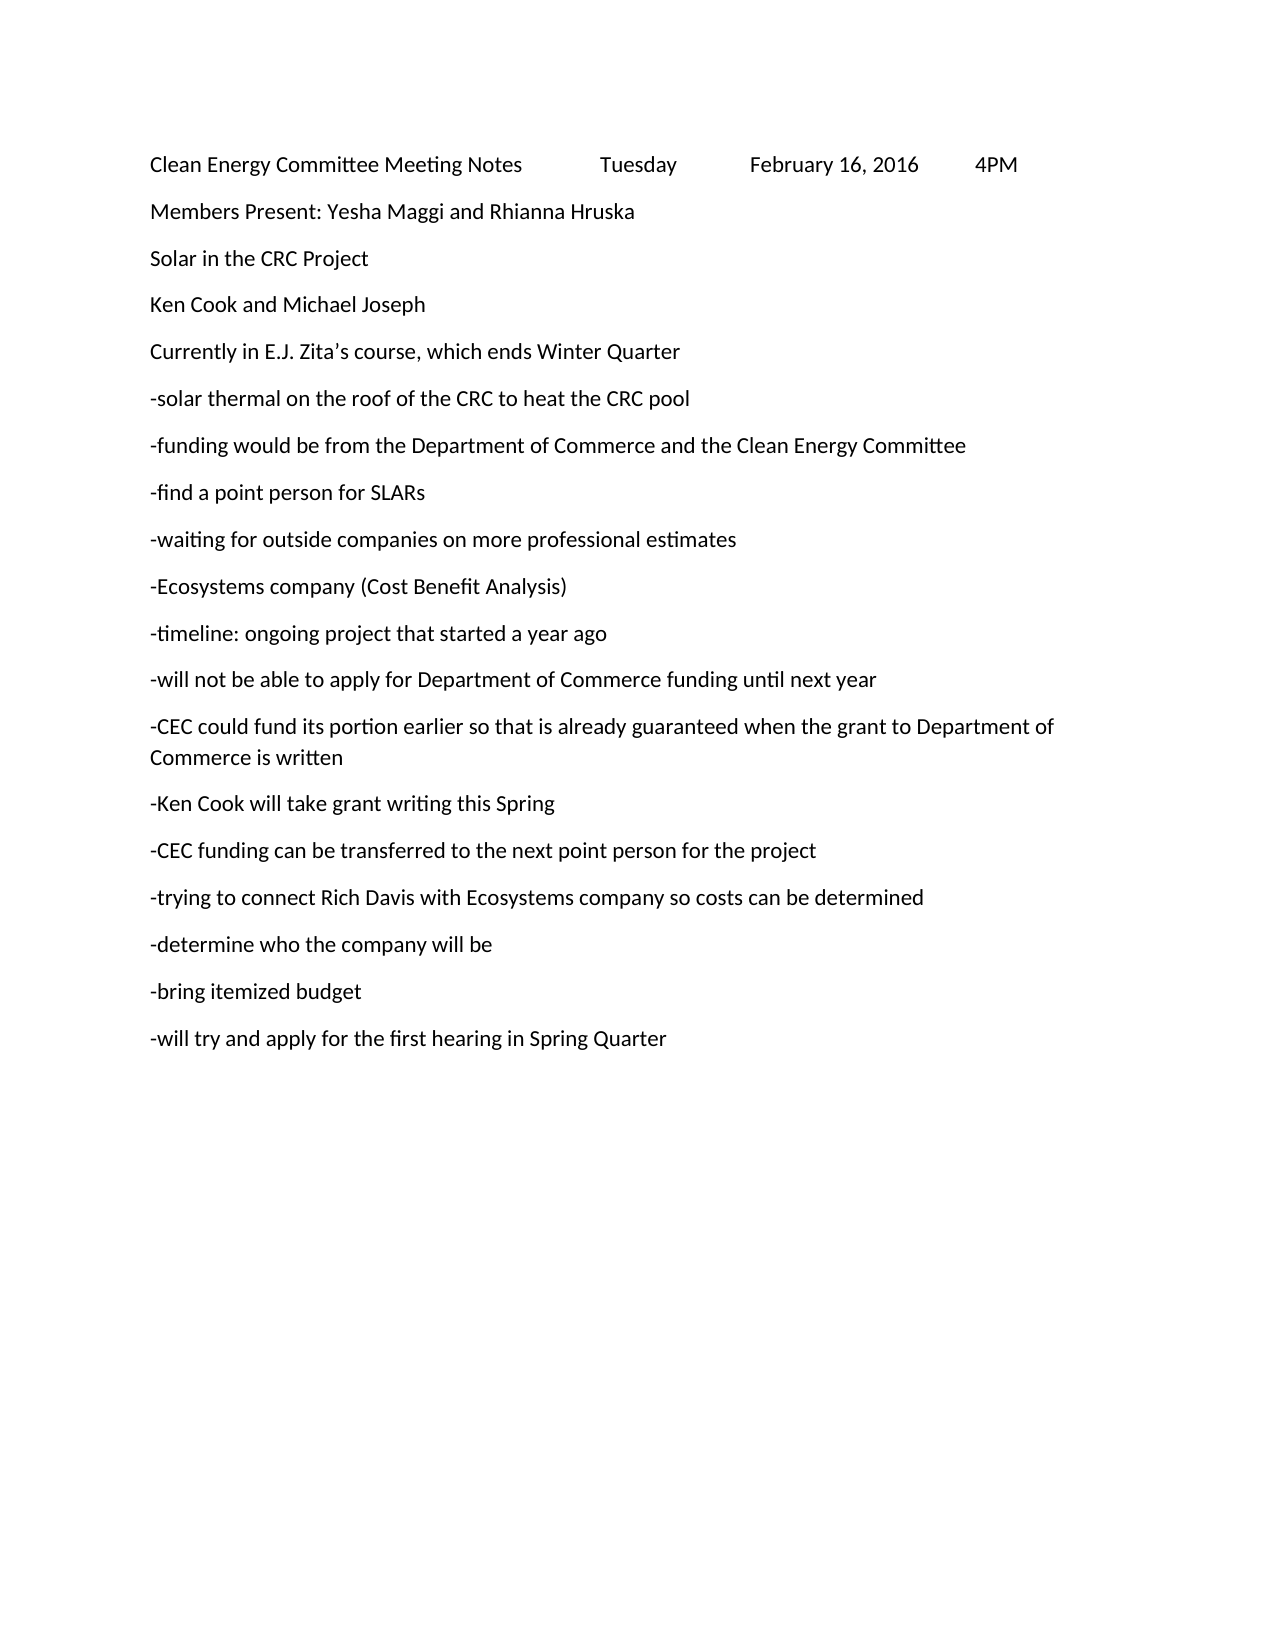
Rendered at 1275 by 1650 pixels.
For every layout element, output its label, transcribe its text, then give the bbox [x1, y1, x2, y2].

text Members Present: Yesha Maggi and Rhianna Hruska [150, 197, 1125, 225]
text Solar in the CRC Project [150, 244, 1125, 272]
text Ken Cook and Michael Joseph [150, 291, 1125, 319]
text -CEC funding can be transferred to the next point person for the project [150, 836, 1125, 864]
text -Ecosystems company (Cost Benefit Analysis) [150, 572, 1125, 600]
text -solar thermal on the roof of the CRC to heat the CRC pool [150, 384, 1125, 412]
text -CEC could fund its portion earlier so that is already guaranteed when the grant to Department of Commerce is written [150, 712, 1125, 771]
text -trying to connect Rich Davis with Ecosystems company so costs can be determined [150, 883, 1125, 911]
text -determine who the company will be [150, 930, 1125, 958]
text -bring itemized budget [150, 977, 1125, 1005]
text -funding would be from the Department of Commerce and the Clean Energy Committee [150, 431, 1125, 459]
text -waiting for outside companies on more professional estimates [150, 525, 1125, 553]
text Currently in E.J. Zita’s course, which ends Winter Quarter [150, 337, 1125, 366]
text Clean Energy Committee Meeting Notes Tuesday February 16, 2016 4PM [150, 150, 1125, 178]
text -will not be able to apply for Department of Commerce funding until next year [150, 666, 1125, 694]
text -Ken Cook will take grant writing this Spring [150, 789, 1125, 818]
text -find a point person for SLARs [150, 478, 1125, 506]
text -timeline: ongoing project that started a year ago [150, 619, 1125, 647]
text -will try and apply for the first hearing in Spring Quarter [150, 1024, 1125, 1052]
